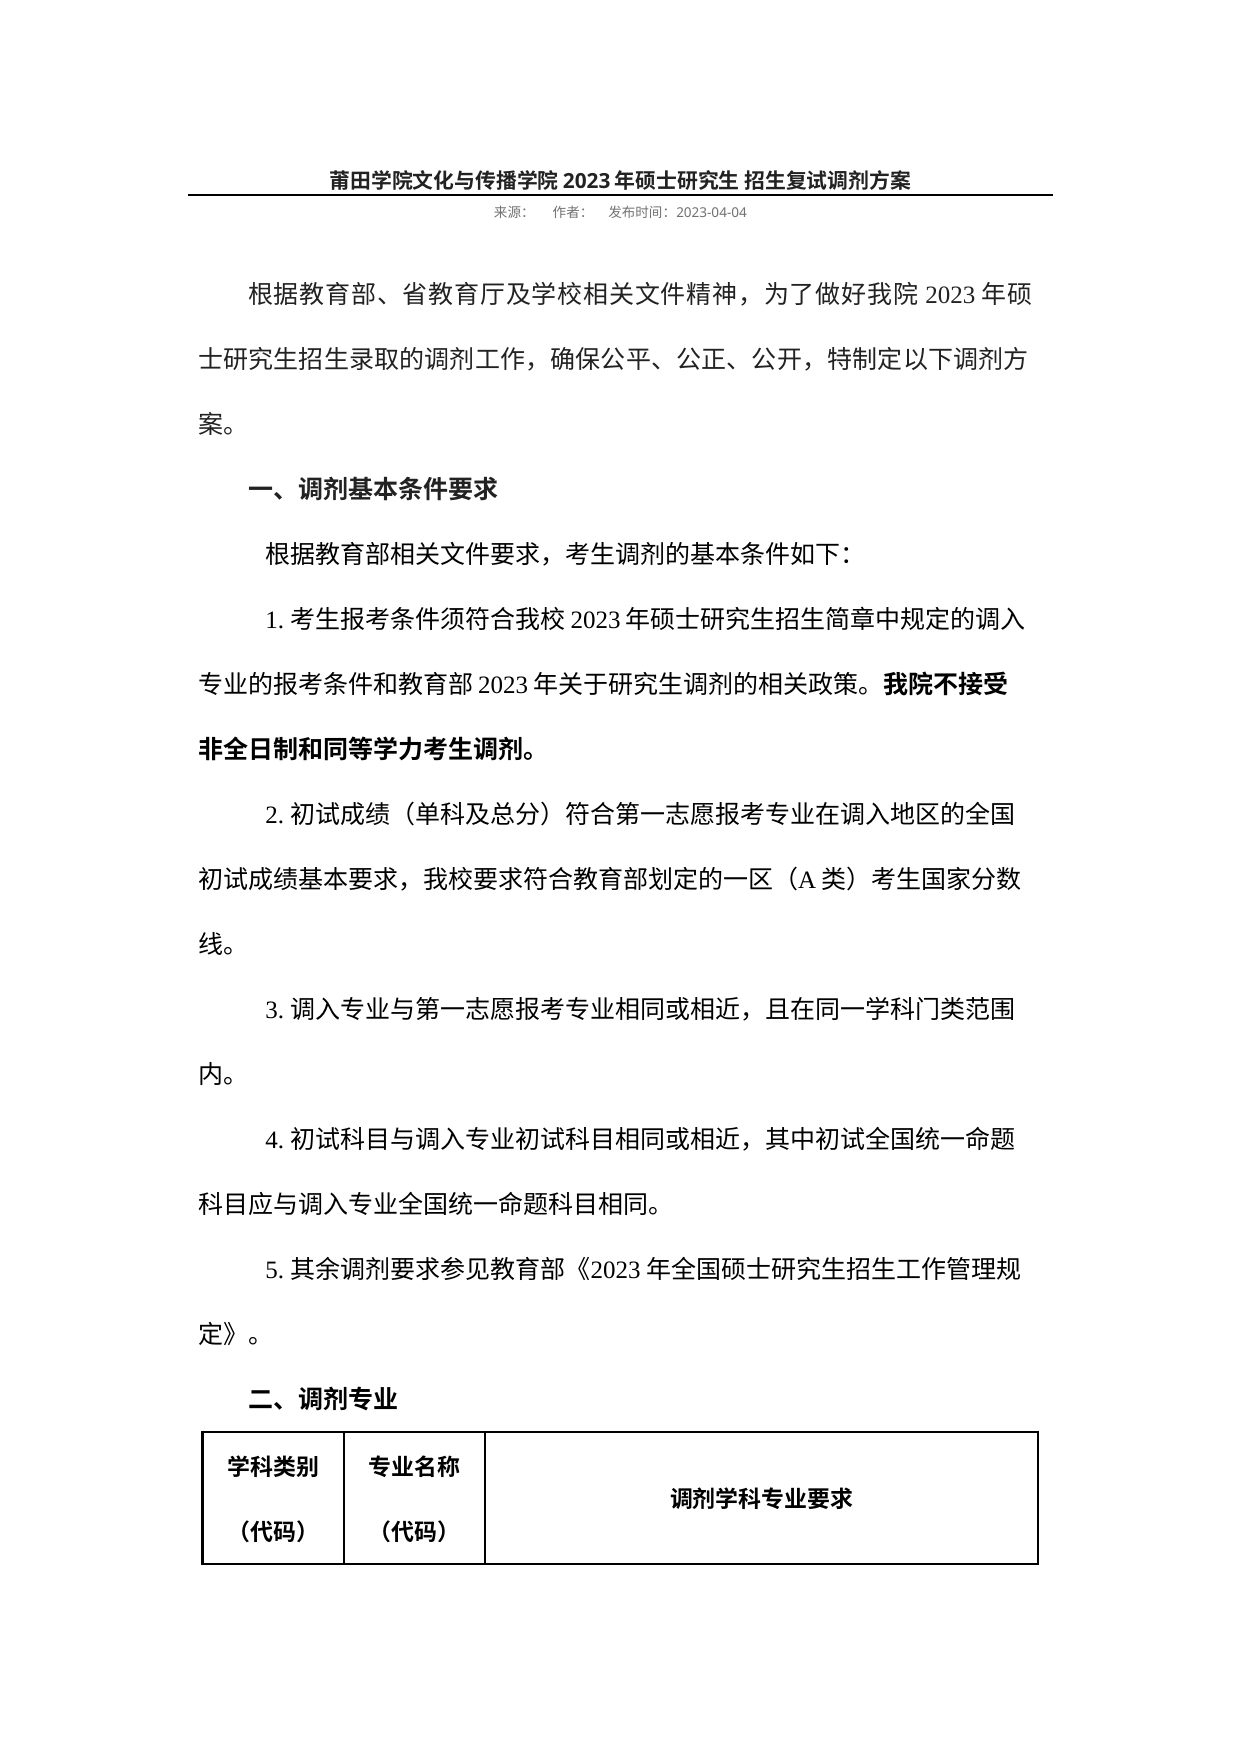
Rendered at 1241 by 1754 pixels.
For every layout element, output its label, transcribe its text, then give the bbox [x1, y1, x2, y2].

text 一、调剂基本条件要求 [198, 456, 1032, 521]
text 根据教育部、省教育厅及学校相关文件精神，为了做好我院2023年硕士研究生招生录取的调剂工作，确保公平、公正、公开，特制定以下调剂方案。 [198, 261, 1032, 340]
text 4. 初试科目与调入专业初试科目相同或相近，其中初试全国统一命题科目应与调入专业全国统一命题科目相同。 [198, 1106, 1032, 1236]
text 5. 其余调剂要求参见教育部《2023 年全国硕士研究生招生工作管理规定》。 [198, 1236, 1032, 1366]
text 根据教育部相关文件要求，考生调剂的基本条件如下： [198, 521, 1032, 586]
text 来源： 作者： 发布时间：2023-04-04 [187, 196, 1053, 228]
text 莆田学院文化与传播学院2023年硕士研究生 招生复试调剂方案 [187, 162, 1053, 196]
table_header 专业名称 （代码） [345, 1433, 484, 1563]
text 根据教育部、省教育厅及学校相关文件精神，为了做好我院2023年硕士研究生招生录取的调剂工作，确保公平、公正、公开，特制定以下调剂方案。 [198, 376, 1032, 456]
text 2. 初试成绩（单科及总分）符合第一志愿报考专业在调入地区的全国初试成绩基本要求，我校要求符合教育部划定的一区（A类）考生国家分数线。 [198, 781, 1032, 976]
text 二、调剂专业 [198, 1366, 1032, 1431]
table_header 学科类别 （代码） [204, 1433, 343, 1563]
text 3. 调入专业与第一志愿报考专业相同或相近，且在同一学科门类范围内。 [198, 976, 1032, 1106]
text 1. 考生报考条件须符合我校2023年硕士研究生招生简章中规定的调入专业的报考条件和教育部2023年关于研究生调剂的相关政策。我院不接受非全日制和同等学力考生调剂。 [198, 586, 1032, 781]
table_header 调剂学科专业要求 [486, 1433, 1037, 1563]
